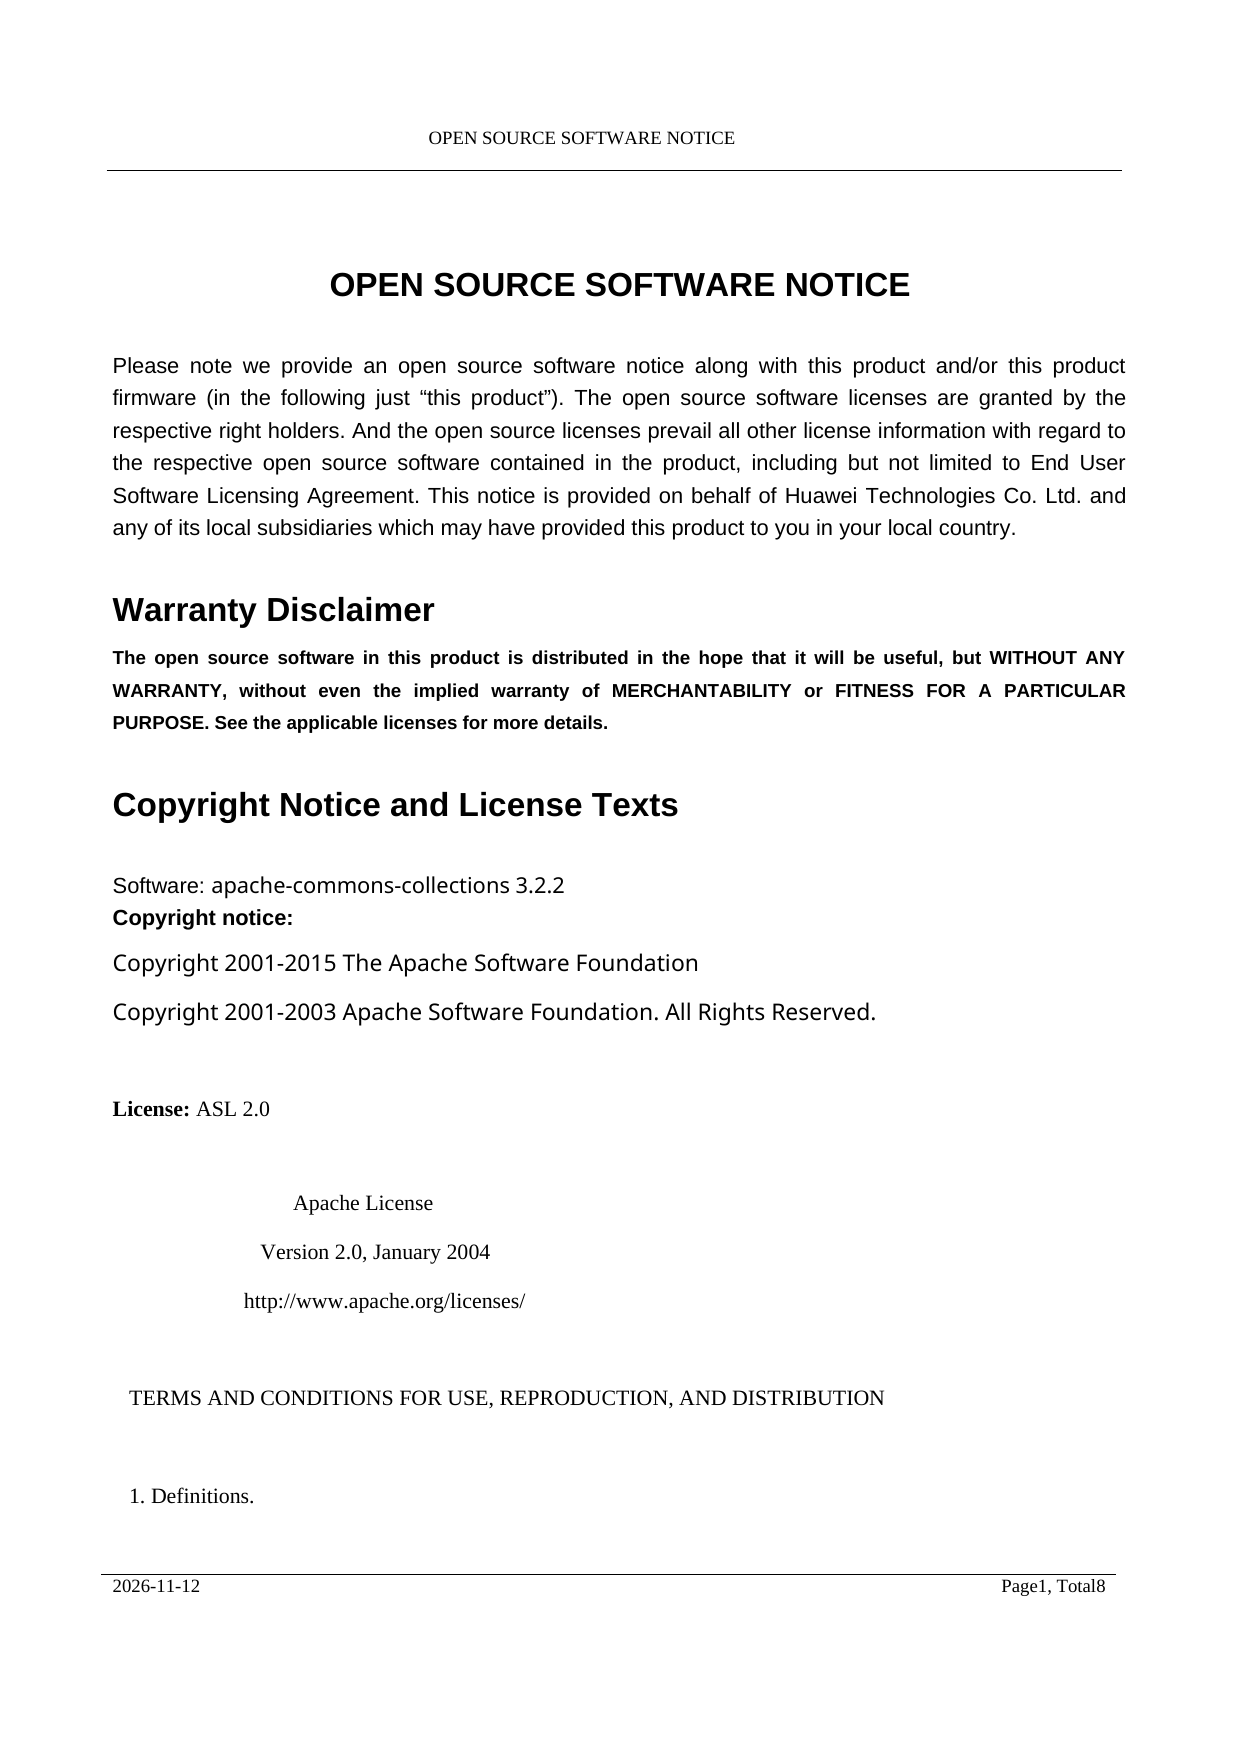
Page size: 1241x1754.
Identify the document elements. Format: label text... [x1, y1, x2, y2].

text The open source software in this product is distributed in the hope that it will be useful, but WITHOUT ANY WARRANTY, without even the implied warranty of MERCHANTABILITY or FITNESS FOR A PARTICULAR PURPOSE. See the applicable licenses for more details. [112, 641, 1128, 739]
text OPEN SOURCE SOFTWARE NOTICE [112, 251, 1128, 316]
text Copyright 2001-2015 The Apache Software Foundation Copyright 2001-2003 Apache Software Foundation. All Rights Reserved. [112, 947, 1128, 1077]
text License: ASL 2.0 [112, 1093, 1128, 1125]
text Copyright Notice and License Texts [112, 771, 1128, 836]
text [112, 1138, 1128, 1512]
text Warranty Disclaimer [112, 576, 1128, 641]
text Software: apache-commons-collections 3.2.2 [112, 869, 1128, 901]
text Copyright notice: [112, 901, 1128, 934]
text Please note we provide an open source software notice along with this product and/or this product firmware (in the following just “this product”). The open source software licenses are granted by the respective right holders. And the open source licenses prevail all other license information with regard to the respective open source software contained in the product, including but not limited to End User Software Licensing Agreement. This notice is provided on behalf of Huawei Technologies Co. Ltd. and any of its local subsidiaries which may have provided this product to you in your local country. [112, 349, 1128, 544]
